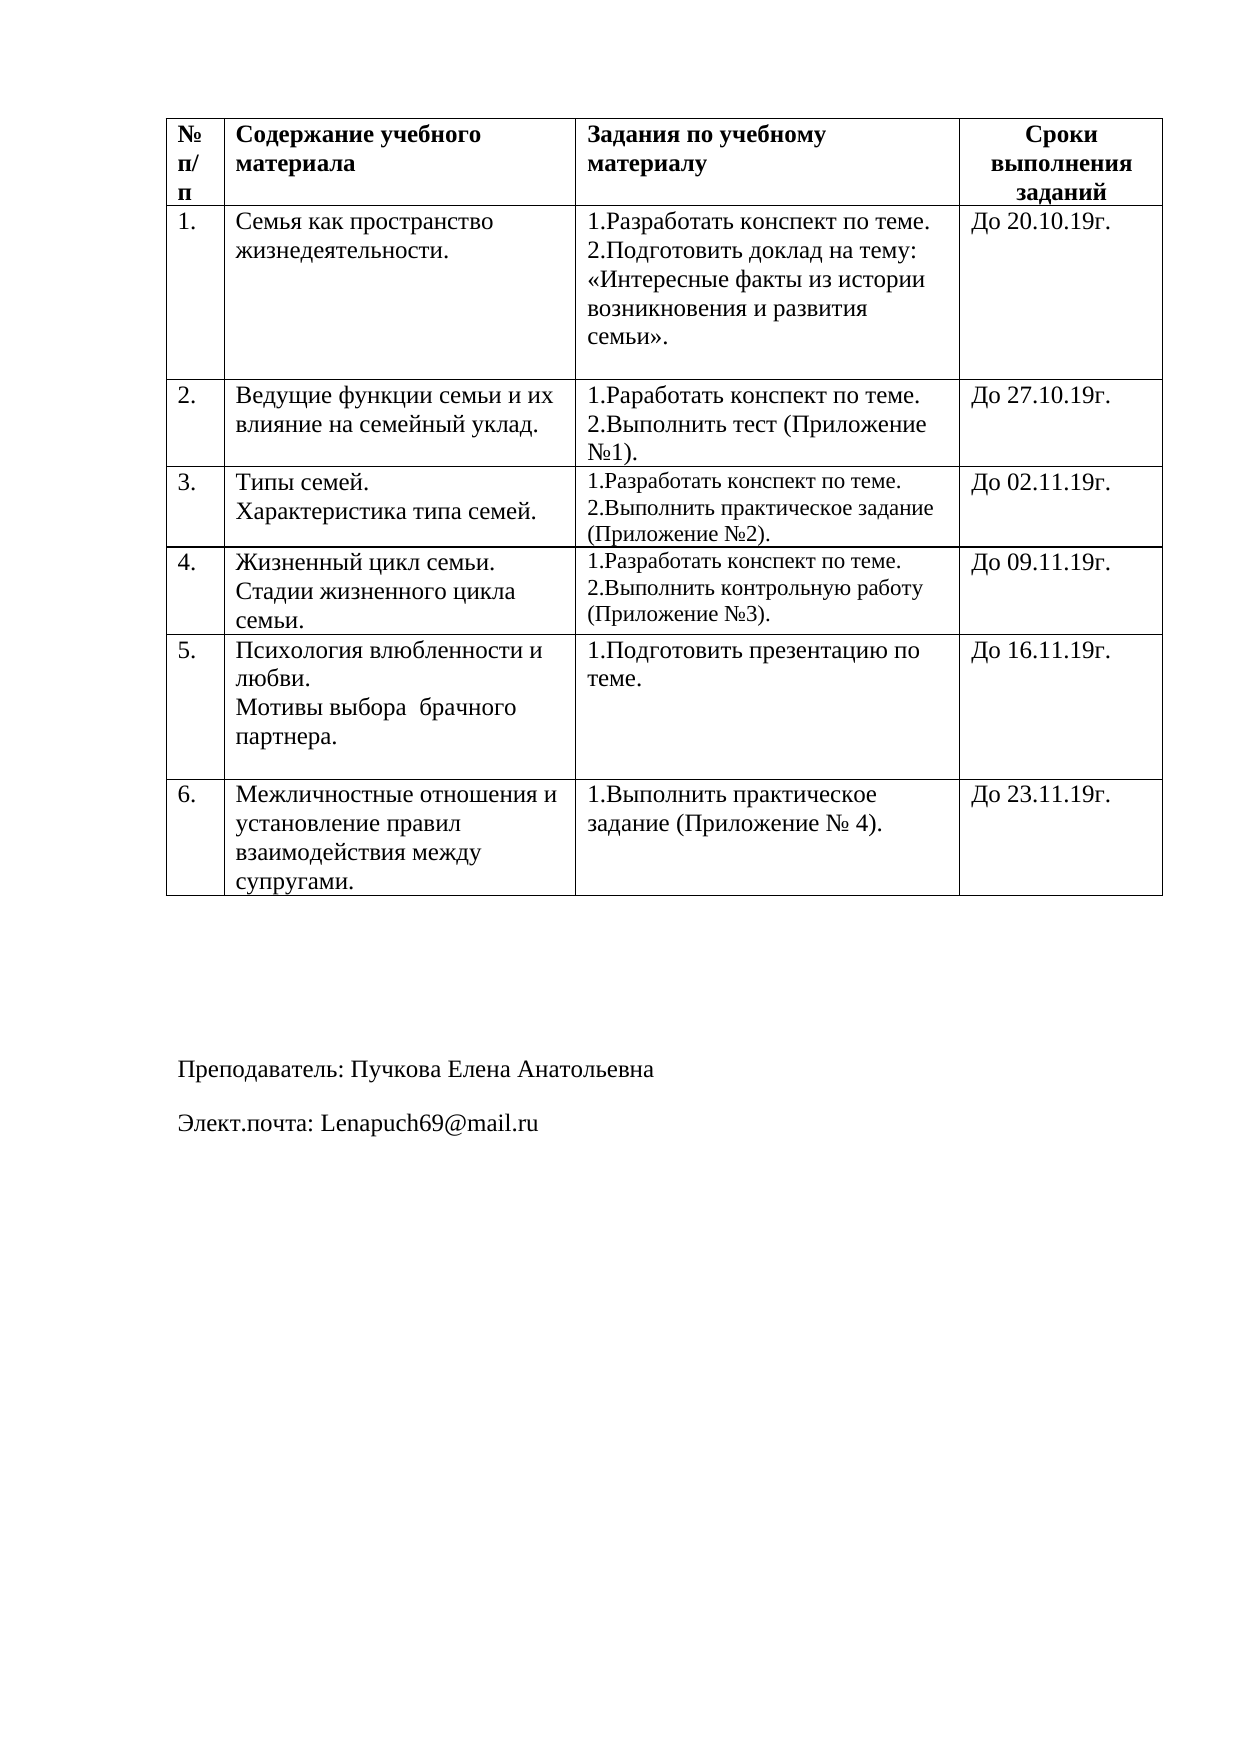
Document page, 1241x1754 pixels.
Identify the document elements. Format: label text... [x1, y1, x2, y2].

table_cell Межличностные отношения и установление правил взаимодействия между супругами. [225, 780, 575, 894]
table_cell Ведущие функции семьи и их влияние на семейный уклад. [225, 380, 575, 466]
table_header Содержание учебного материала [225, 119, 575, 205]
table_cell Психология влюбленности и любви. Мотивы выбора брачного партнера. [225, 635, 575, 778]
table_cell 1.Раработать конспект по теме. 2.Выполнить тест (Приложение №1). [576, 380, 959, 466]
table_cell 5. [167, 635, 224, 778]
table_cell Семья как пространство жизнедеятельности. [225, 206, 575, 379]
table_cell До 20.10.19г. [960, 206, 1162, 379]
table_cell 3. [167, 467, 224, 546]
table_cell До 09.11.19г. [960, 548, 1162, 634]
table_cell 1.Подготовить презентацию по теме. [576, 635, 959, 778]
table_header Задания по учебному материалу [576, 119, 959, 205]
table_cell 1. [167, 206, 224, 379]
text Элект.почта: Lenapuch69@mail.ru [177, 1108, 1152, 1137]
table_cell До 27.10.19г. [960, 380, 1162, 466]
table_header № п/п [167, 119, 224, 205]
table_cell 1.Разработать конспект по теме. 2.Выполнить практическое задание (Приложение №2). [576, 467, 959, 546]
table_cell 2. [167, 380, 224, 466]
table_cell 1.Разработать конспект по теме. 2.Выполнить контрольную работу (Приложение №3). [576, 548, 959, 634]
table_cell Типы семей. Характеристика типа семей. [225, 467, 575, 546]
table_header Сроки выполнения заданий [960, 119, 1162, 205]
table_cell До 23.11.19г. [960, 780, 1162, 894]
text Преподаватель: Пучкова Елена Анатольевна [177, 1054, 1152, 1083]
table_cell 4. [167, 548, 224, 634]
table_cell 6. [167, 780, 224, 894]
table_cell 1.Выполнить практическое задание (Приложение № 4). [576, 780, 959, 894]
table_cell До 02.11.19г. [960, 467, 1162, 546]
table_cell Жизненный цикл семьи. Стадии жизненного цикла семьи. [225, 548, 575, 634]
table_cell 1.Разработать конспект по теме. 2.Подготовить доклад на тему: «Интересные факты из истории возникновения и развития семьи». [576, 206, 959, 379]
table_cell До 16.11.19г. [960, 635, 1162, 778]
